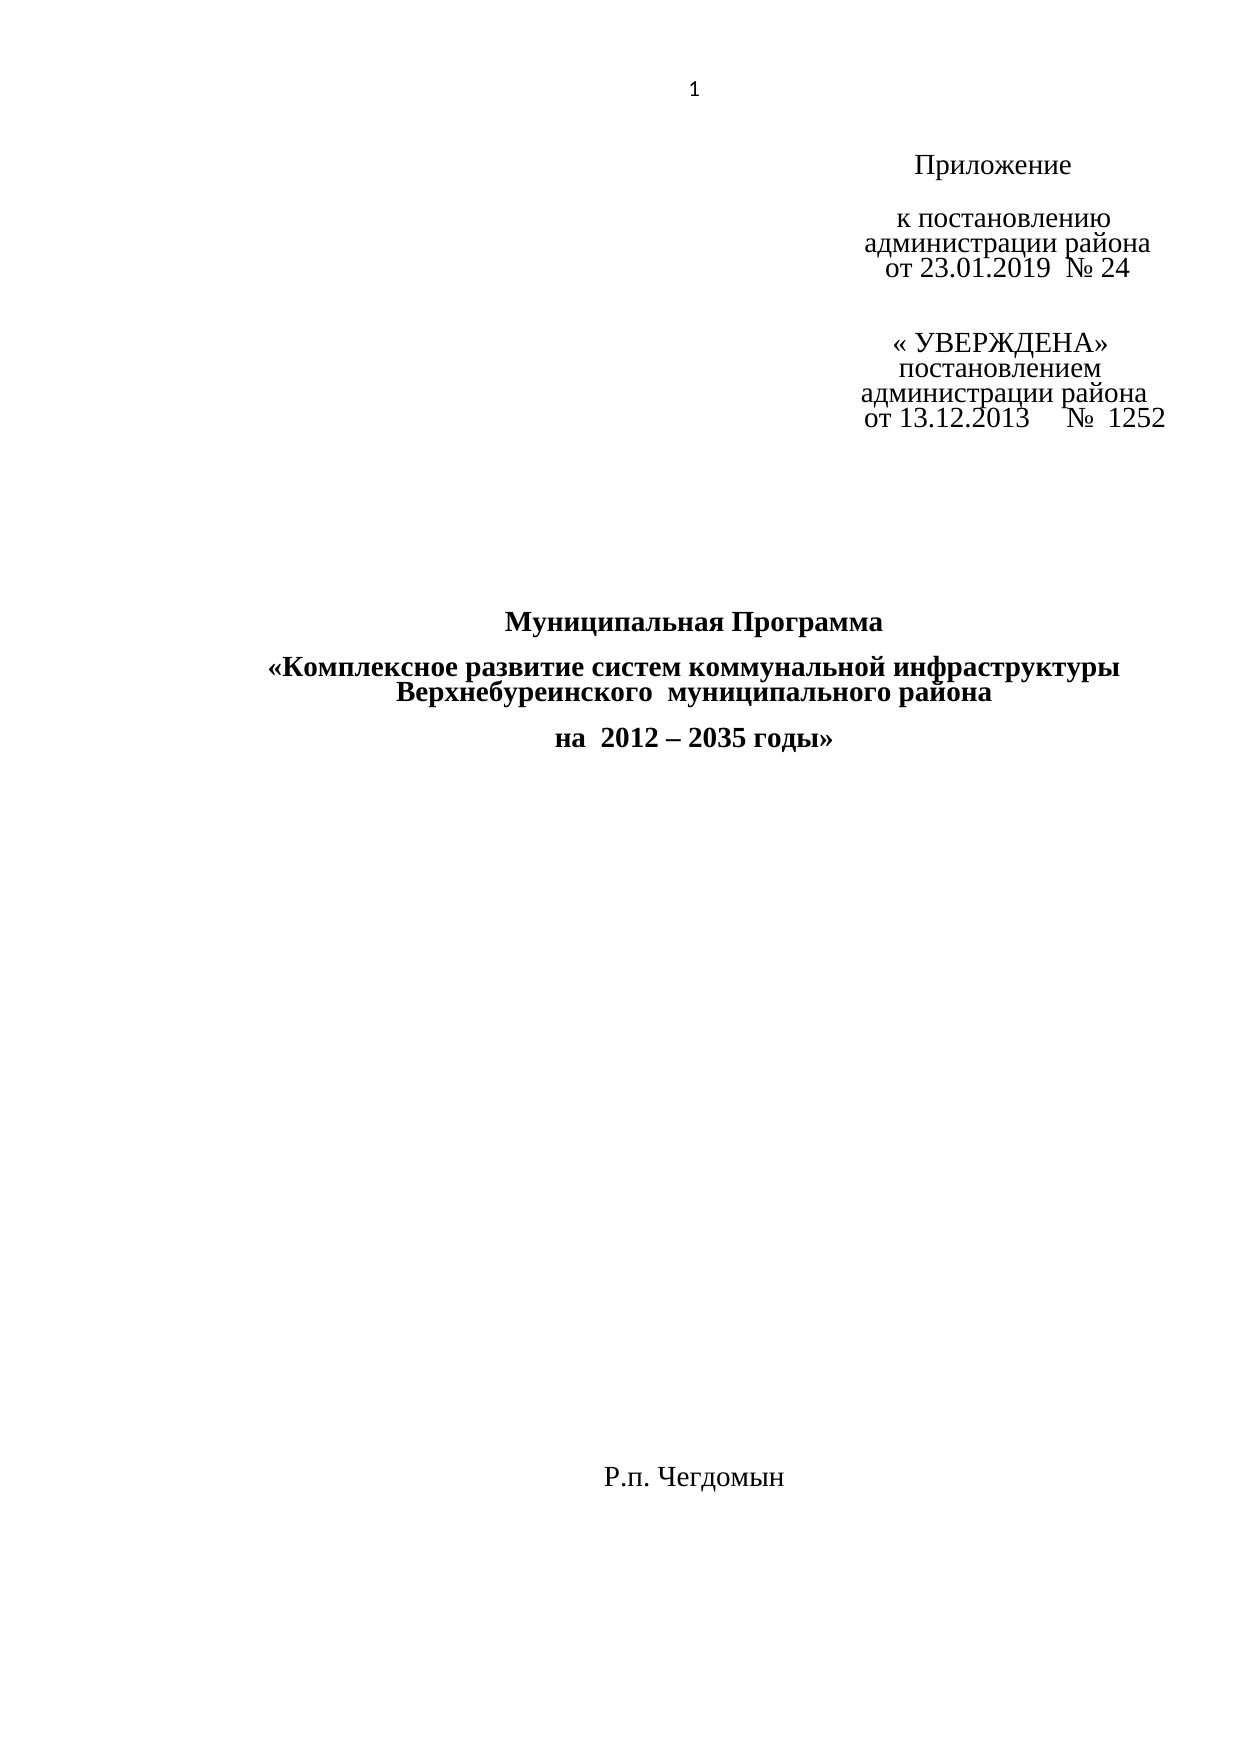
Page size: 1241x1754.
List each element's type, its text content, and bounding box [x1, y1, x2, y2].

text Муниципальная Программа [207, 611, 1181, 636]
text « УВЕРЖДЕНА» [1031, 333, 1181, 358]
text Приложение [207, 155, 1181, 180]
text постановлением [207, 358, 1181, 383]
text администрации района [207, 383, 1181, 408]
text на 2012 – 2035 годы» [207, 728, 1181, 753]
text «Комплексное развитие систем коммунальной инфраструктуры Верхнебуреинского муниципального района [207, 657, 1181, 707]
text администрации района [207, 233, 1181, 258]
text Р.п. Чегдомын [207, 1459, 1181, 1492]
text от 23.01.2019 № 24 [207, 258, 1181, 283]
text от 13.12.2013 № 1252 [207, 408, 1181, 433]
text « УВЕРЖДЕНА» [207, 333, 1014, 358]
text к постановлению [207, 208, 1181, 233]
